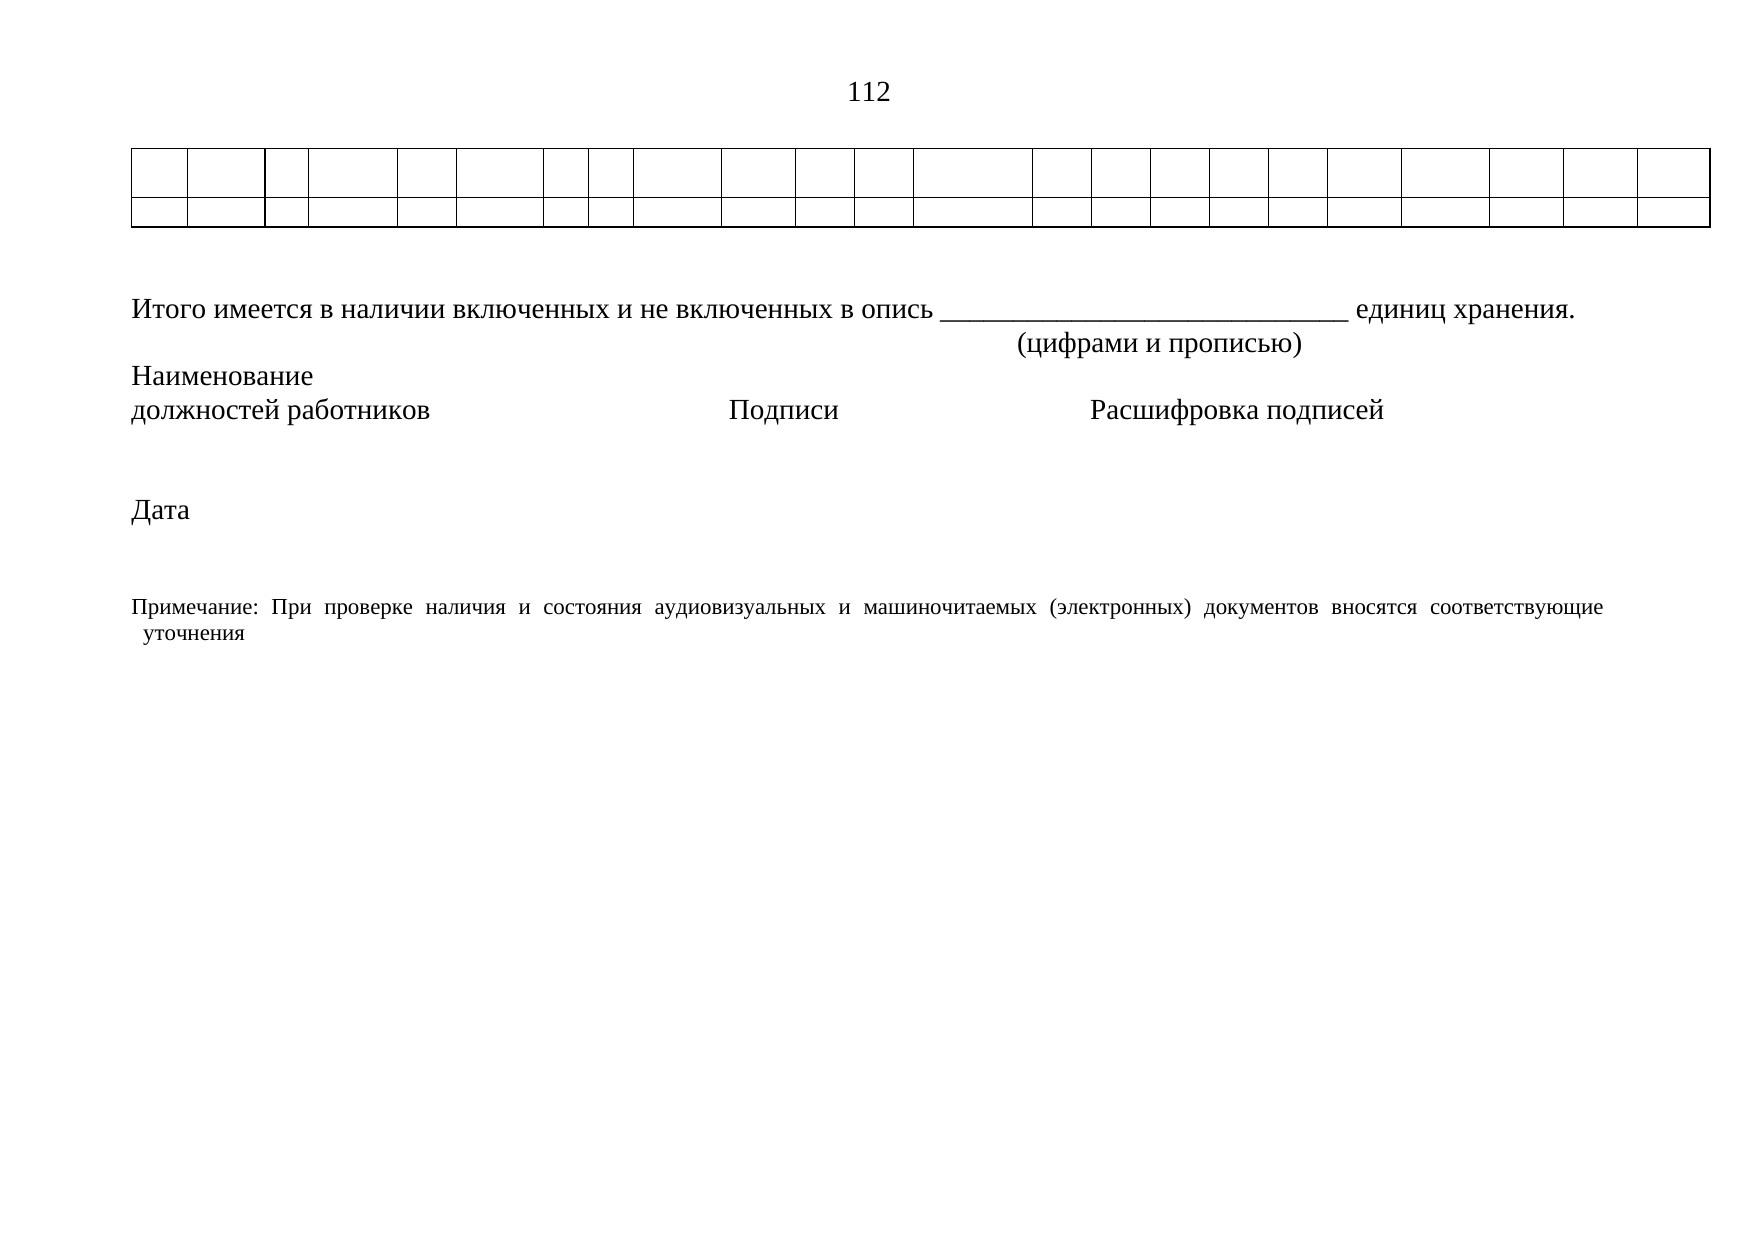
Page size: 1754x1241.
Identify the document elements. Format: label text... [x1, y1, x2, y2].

table_cell [1269, 198, 1327, 226]
table_cell [398, 198, 456, 226]
table_cell [132, 149, 187, 197]
table_cell [1210, 149, 1268, 197]
table_cell [634, 198, 721, 226]
table_cell [796, 149, 854, 197]
table_cell [188, 149, 264, 197]
table_cell [914, 198, 1032, 226]
text Итого имеется в наличии включенных и не включенных в опись ____________________________ единиц хранения. [131, 291, 1606, 325]
table_cell [1490, 149, 1563, 197]
table_cell [634, 149, 721, 197]
table_cell [266, 149, 308, 197]
table_cell [1092, 198, 1150, 226]
table_cell [1328, 149, 1401, 197]
text Примечание: При проверке наличия и состояния аудиовизуальных и машиночитаемых (электронных) документов вносятся соответствующие уточнения [131, 593, 1606, 646]
table_cell [1210, 198, 1268, 226]
table_cell [1490, 198, 1563, 226]
table_cell [914, 149, 1032, 197]
table_cell [796, 198, 854, 226]
table_cell [309, 149, 397, 197]
table_cell [398, 149, 456, 197]
table_cell [1092, 149, 1150, 197]
table_cell [1151, 198, 1209, 226]
text Наименование должностей работников Подписи Расшифровка подписей [131, 358, 1606, 425]
table_cell [544, 149, 588, 197]
text Дата [131, 492, 1606, 526]
table_cell [1328, 198, 1401, 226]
table_cell [544, 198, 588, 226]
table_cell [722, 198, 795, 226]
table_cell [457, 149, 543, 197]
table_cell [188, 198, 264, 226]
table_cell [309, 198, 397, 226]
text (цифрами и прописью) [633, 325, 1532, 358]
table_cell [1638, 149, 1709, 197]
table_cell [1402, 149, 1489, 197]
table_cell [1402, 198, 1489, 226]
table_cell [1638, 198, 1709, 226]
table_cell [132, 198, 187, 226]
table_cell [1269, 149, 1327, 197]
table_cell [1564, 149, 1637, 197]
table_cell [589, 149, 633, 197]
table_cell [589, 198, 633, 226]
table_cell [855, 198, 913, 226]
table_cell [855, 149, 913, 197]
table_cell [1033, 149, 1091, 197]
table_cell [1564, 198, 1637, 226]
table_cell [722, 149, 795, 197]
table_cell [1151, 149, 1209, 197]
table_cell [457, 198, 543, 226]
table_cell [266, 198, 308, 226]
table_cell [1033, 198, 1091, 226]
